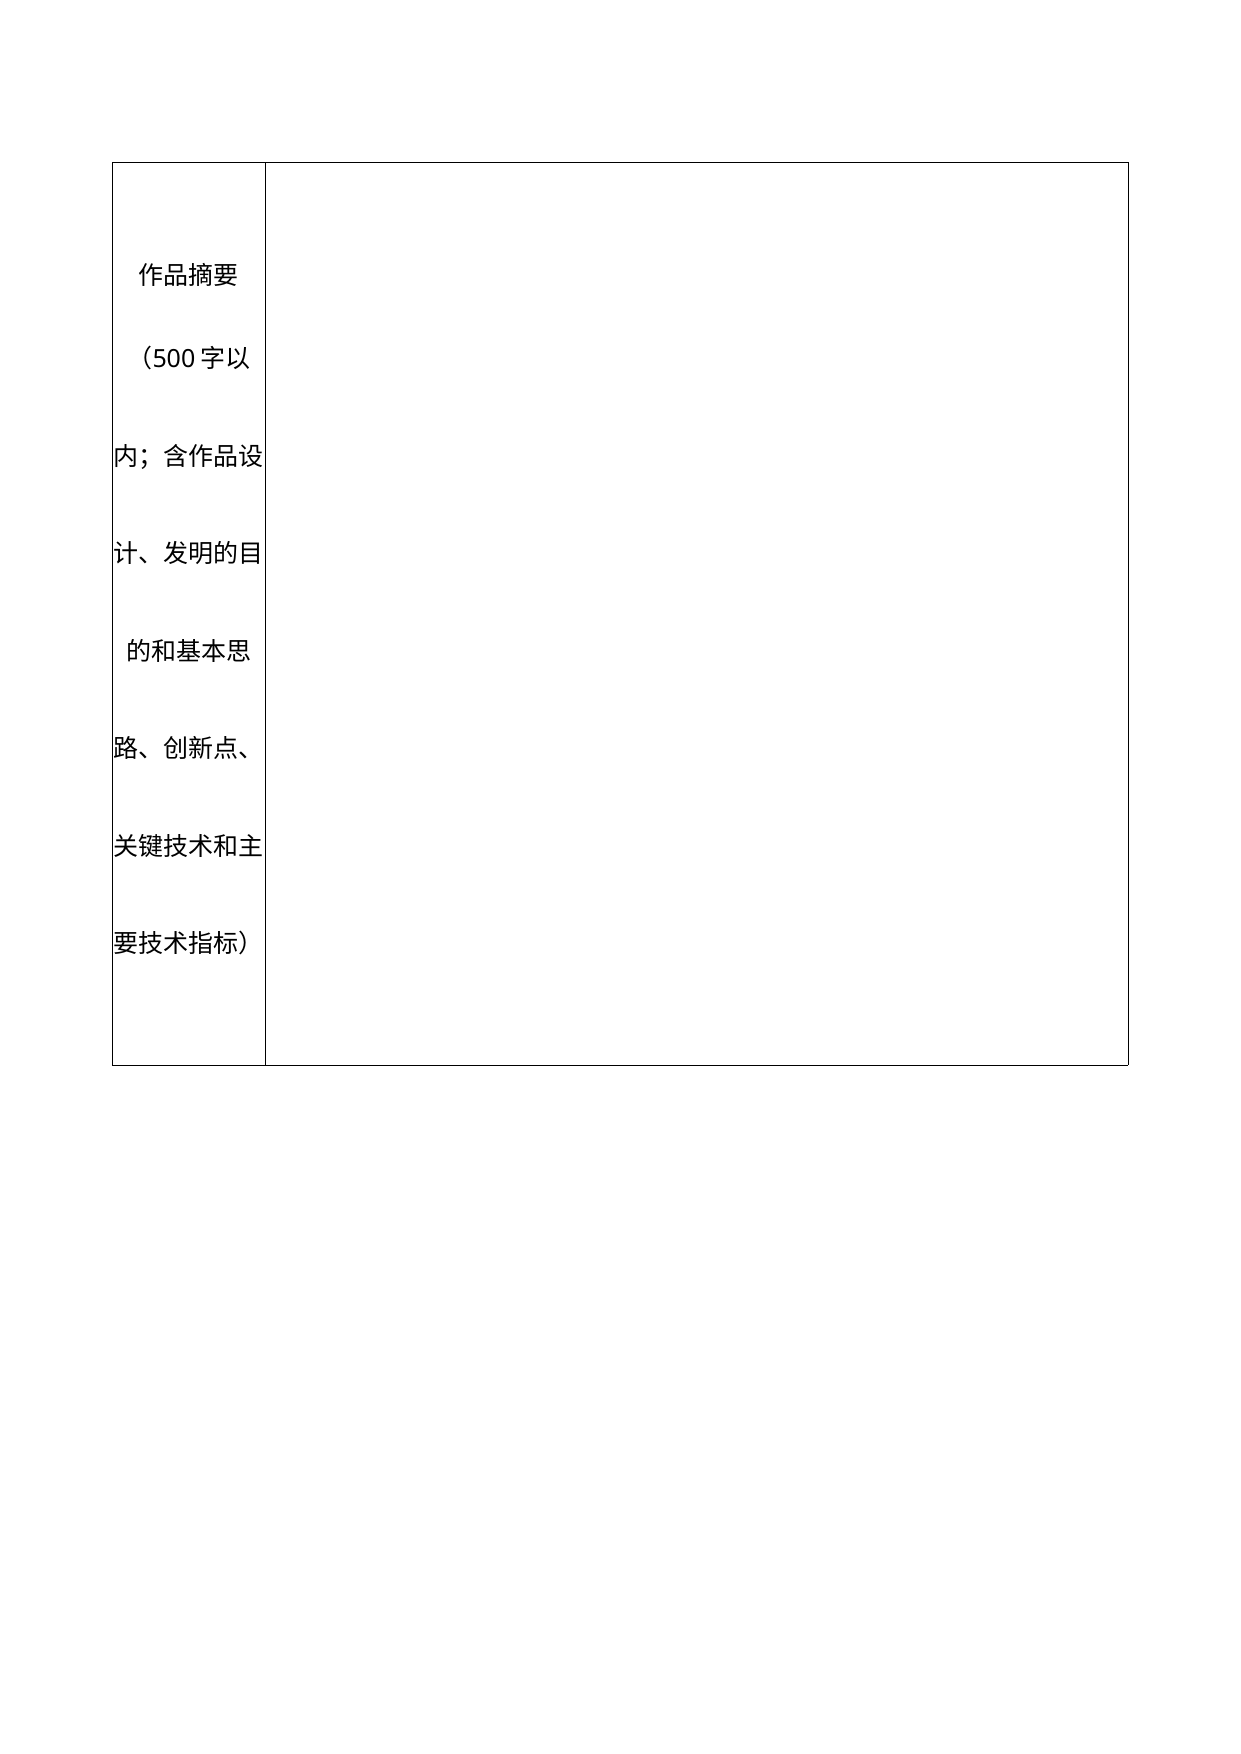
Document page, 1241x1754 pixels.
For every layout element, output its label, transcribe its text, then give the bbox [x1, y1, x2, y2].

table_cell 作品摘要 （500字以内；含作品设计、发明的目的和基本思路、创新点、关键技术和主要技术指标） [113, 163, 265, 1065]
table_cell [266, 163, 1128, 1065]
